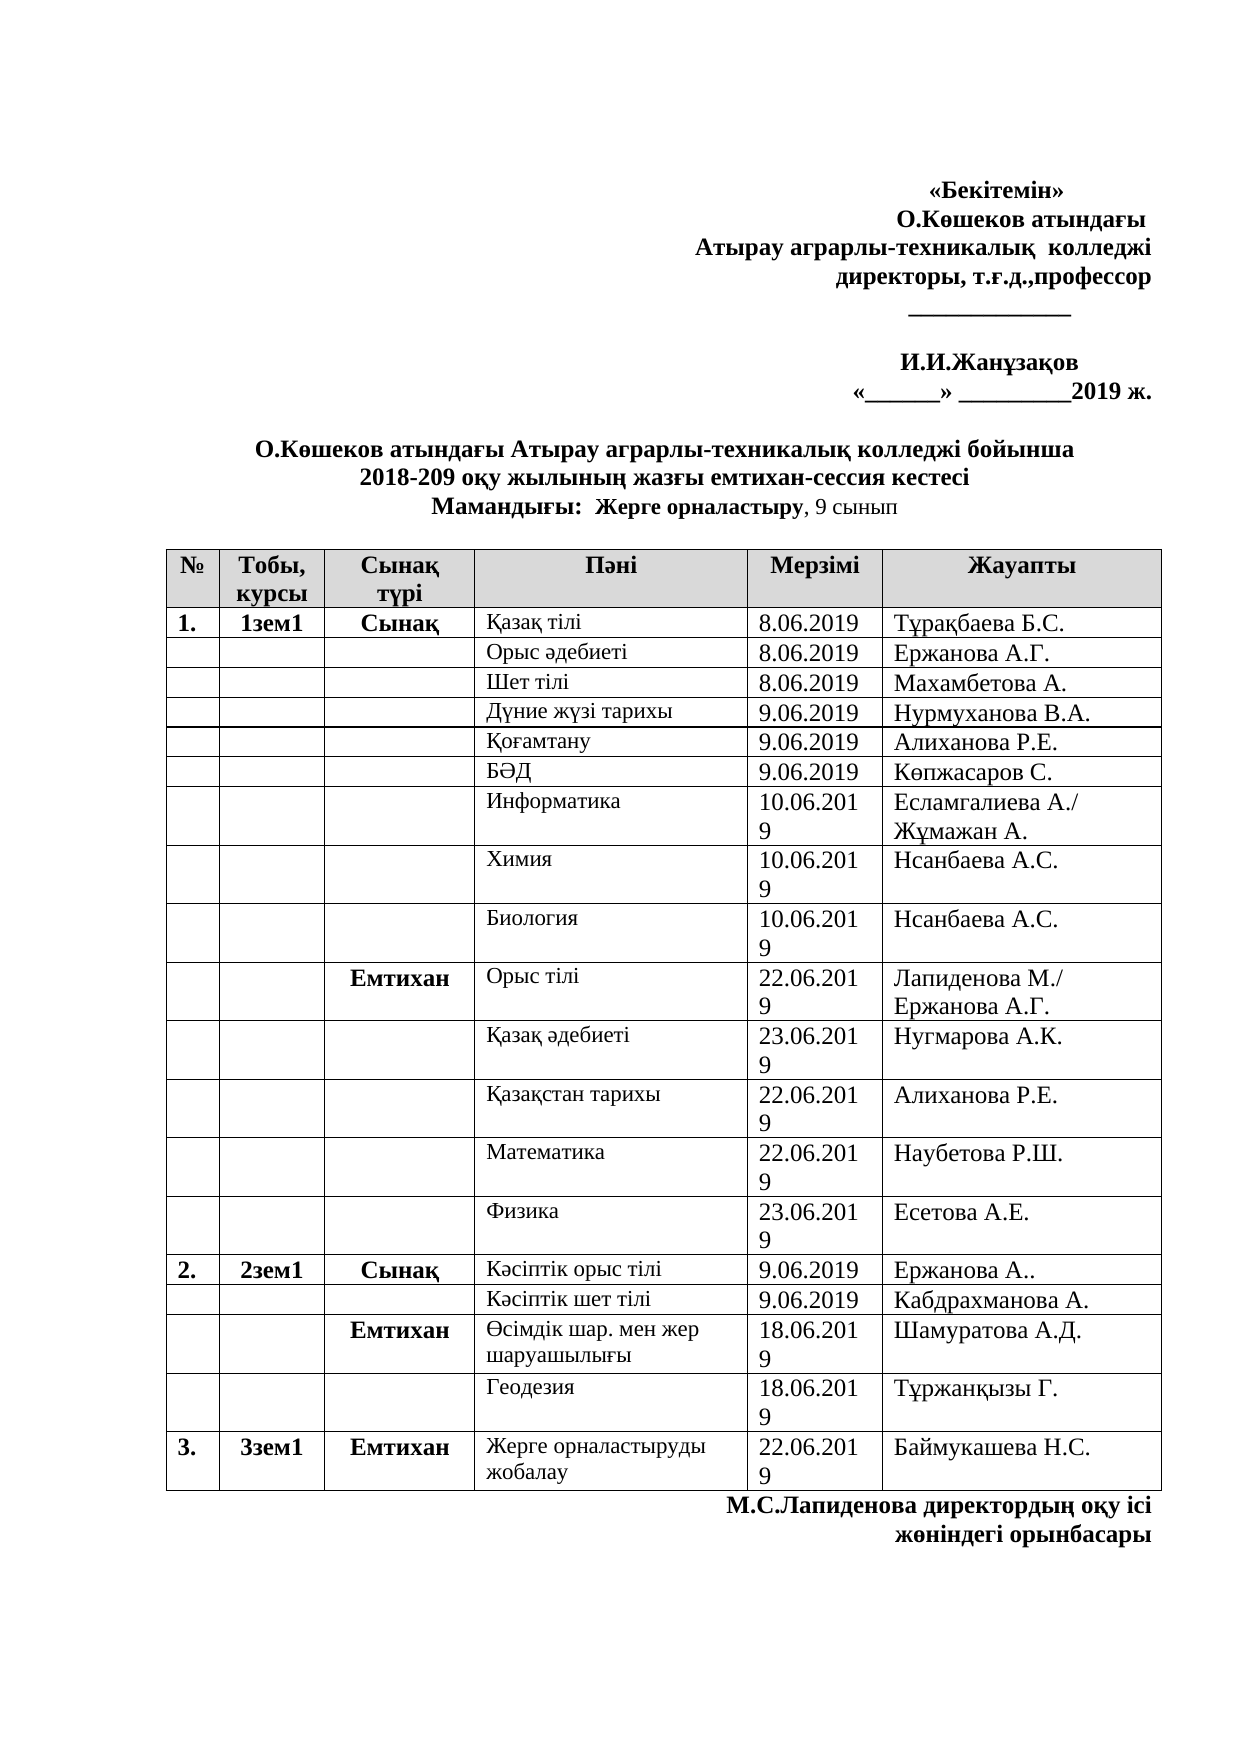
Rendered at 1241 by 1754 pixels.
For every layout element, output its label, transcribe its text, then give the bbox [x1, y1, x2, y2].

table_cell Сынақ [325, 1255, 474, 1284]
table_cell 1зем1 [220, 608, 324, 637]
table_cell Ержанова А.. [883, 1255, 1161, 1284]
table_cell [325, 1021, 474, 1079]
table_cell 8.06.2019 [748, 638, 882, 667]
table_cell 3зем1 [220, 1432, 324, 1489]
table_cell Орыс тілі [475, 963, 747, 1020]
text Мамандығы: Жерге орналастыру, 9 сынып [177, 491, 1152, 520]
table_cell 22.06.2019 [748, 963, 882, 1020]
text «______» _________2019 ж. [177, 376, 1152, 405]
table_cell [167, 638, 219, 667]
table_cell [167, 1374, 219, 1431]
table_cell Физика [475, 1197, 747, 1254]
table_cell 18.06.2019 [748, 1315, 882, 1372]
table_cell [167, 1021, 219, 1079]
table_cell [167, 904, 219, 962]
table_cell [325, 1080, 474, 1137]
table_cell Биология [475, 904, 747, 962]
table_cell 8.06.2019 [748, 668, 882, 697]
text жөніндегі орынбасары [177, 1519, 1152, 1548]
table_cell Алиханова Р.Е. [883, 1080, 1161, 1137]
table_cell [167, 757, 219, 786]
table_cell [220, 668, 324, 697]
table_cell Шамуратова А.Д. [883, 1315, 1161, 1372]
table_cell [220, 963, 324, 1020]
table_cell [325, 668, 474, 697]
table_cell [325, 1374, 474, 1431]
table_cell [220, 1138, 324, 1196]
table_cell [325, 638, 474, 667]
table_cell 23.06.2019 [748, 1021, 882, 1079]
table_cell Нурмуханова В.А. [883, 698, 1161, 726]
table_cell БӘД [475, 757, 747, 786]
table_cell Өсімдік шар. мен жер шаруашылығы [475, 1315, 747, 1372]
text _____________ [177, 290, 1152, 319]
table_cell Кабдрахманова А. [883, 1285, 1161, 1314]
table_cell 10.06.2019 [748, 904, 882, 962]
table_cell Жерге орналастыруды жобалау [475, 1432, 747, 1489]
table_header Мерзімі [748, 550, 882, 607]
table_cell [325, 846, 474, 903]
table_cell 9.06.2019 [748, 728, 882, 756]
table_cell Лапиденова М./ Ержанова А.Г. [883, 963, 1161, 1020]
table_cell Нсанбаева А.С. [883, 846, 1161, 903]
table_cell Орыс әдебиеті [475, 638, 747, 667]
table_header № [167, 550, 219, 607]
table_cell Ержанова А.Г. [883, 638, 1161, 667]
table_cell [220, 1374, 324, 1431]
table_cell Есетова А.Е. [883, 1197, 1161, 1254]
text М.С.Лапиденова директордың оқу ісі [177, 1491, 1152, 1519]
table_cell Кәсіптік шет тілі [475, 1285, 747, 1314]
table_cell [325, 757, 474, 786]
table_cell 10.06.2019 [748, 787, 882, 844]
table_cell [220, 757, 324, 786]
table_cell [220, 904, 324, 962]
table_cell [167, 1138, 219, 1196]
table_cell 2зем1 [220, 1255, 324, 1284]
text директоры, т.ғ.д.,профессор [177, 261, 1152, 290]
text Атырау аграрлы-техникалық колледжі [177, 232, 1152, 261]
table_cell 8.06.2019 [748, 608, 882, 637]
table_cell [220, 846, 324, 903]
table_cell 1. [167, 608, 219, 637]
table_cell [220, 787, 324, 844]
table_cell [167, 728, 219, 756]
table_cell Тұрақбаева Б.С. [883, 608, 1161, 637]
table_cell [167, 963, 219, 1020]
table_cell Емтихан [325, 963, 474, 1020]
table_cell 23.06.2019 [748, 1197, 882, 1254]
table_cell 9.06.2019 [748, 698, 882, 726]
table_cell Көпжасаров С. [883, 757, 1161, 786]
text «Бекітемін» [177, 175, 1152, 204]
table_cell [167, 846, 219, 903]
table_cell 22.06.2019 [748, 1138, 882, 1196]
table_cell Баймукашева Н.С. [883, 1432, 1161, 1489]
table_cell Емтихан [325, 1432, 474, 1489]
table_cell Қазақ әдебиеті [475, 1021, 747, 1079]
table_cell 9.06.2019 [748, 1285, 882, 1314]
table_cell [325, 1197, 474, 1254]
table_cell 10.06.2019 [748, 846, 882, 903]
table_cell [325, 904, 474, 962]
table_cell Нугмарова А.К. [883, 1021, 1161, 1079]
table_cell [220, 728, 324, 756]
table_cell [167, 1197, 219, 1254]
table_cell [325, 1285, 474, 1314]
table_cell [220, 698, 324, 726]
table_cell 9.06.2019 [748, 757, 882, 786]
table_cell Емтихан [325, 1315, 474, 1372]
table_cell [220, 1197, 324, 1254]
text О.Көшеков атындағы [177, 204, 1152, 232]
table_cell Геодезия [475, 1374, 747, 1431]
table_cell Махамбетова А. [883, 668, 1161, 697]
text И.И.Жанұзақов [177, 347, 1152, 376]
table_cell Алиханова Р.Е. [883, 728, 1161, 756]
table_cell Сынақ [325, 608, 474, 637]
table_cell [220, 1080, 324, 1137]
table_cell 22.06.2019 [748, 1432, 882, 1489]
table_cell [325, 698, 474, 726]
table_cell Қоғамтану [475, 728, 747, 756]
table_cell [220, 1315, 324, 1372]
table_cell Есламгалиева А./ Жұмажан А. [883, 787, 1161, 844]
table_header Сынақ түрі [325, 550, 474, 607]
table_cell Нсанбаева А.С. [883, 904, 1161, 962]
table_cell [167, 1285, 219, 1314]
table_cell [167, 668, 219, 697]
table_cell [220, 638, 324, 667]
table_cell Қазақ тілі [475, 608, 747, 637]
table_cell 9.06.2019 [748, 1255, 882, 1284]
table_cell Наубетова Р.Ш. [883, 1138, 1161, 1196]
table_cell [167, 1080, 219, 1137]
table_cell Химия [475, 846, 747, 903]
table_cell [325, 1138, 474, 1196]
table_cell Қазақстан тарихы [475, 1080, 747, 1137]
table_cell [325, 728, 474, 756]
table_cell 18.06.2019 [748, 1374, 882, 1431]
table_cell 3. [167, 1432, 219, 1489]
table_header Пәні [475, 550, 747, 607]
table_cell [220, 1285, 324, 1314]
text 2018-209 оқу жылының жазғы емтихан-сессия кестесі [177, 462, 1152, 491]
table_cell Информатика [475, 787, 747, 844]
table_cell [325, 787, 474, 844]
table_header Жауапты [883, 550, 1161, 607]
table_cell Шет тілі [475, 668, 747, 697]
table_cell [167, 698, 219, 726]
table_cell [167, 1315, 219, 1372]
table_cell [220, 1021, 324, 1079]
table_cell Математика [475, 1138, 747, 1196]
table_cell Дүние жүзі тарихы [475, 698, 747, 726]
table_cell [167, 787, 219, 844]
table_cell Тұржанқызы Г. [883, 1374, 1161, 1431]
text О.Көшеков атындағы Атырау аграрлы-техникалық колледжі бойынша [177, 434, 1152, 462]
table_cell 22.06.2019 [748, 1080, 882, 1137]
table_cell Кәсіптік орыс тілі [475, 1255, 747, 1284]
table_header Тобы, курсы [220, 550, 324, 607]
table_cell 2. [167, 1255, 219, 1284]
